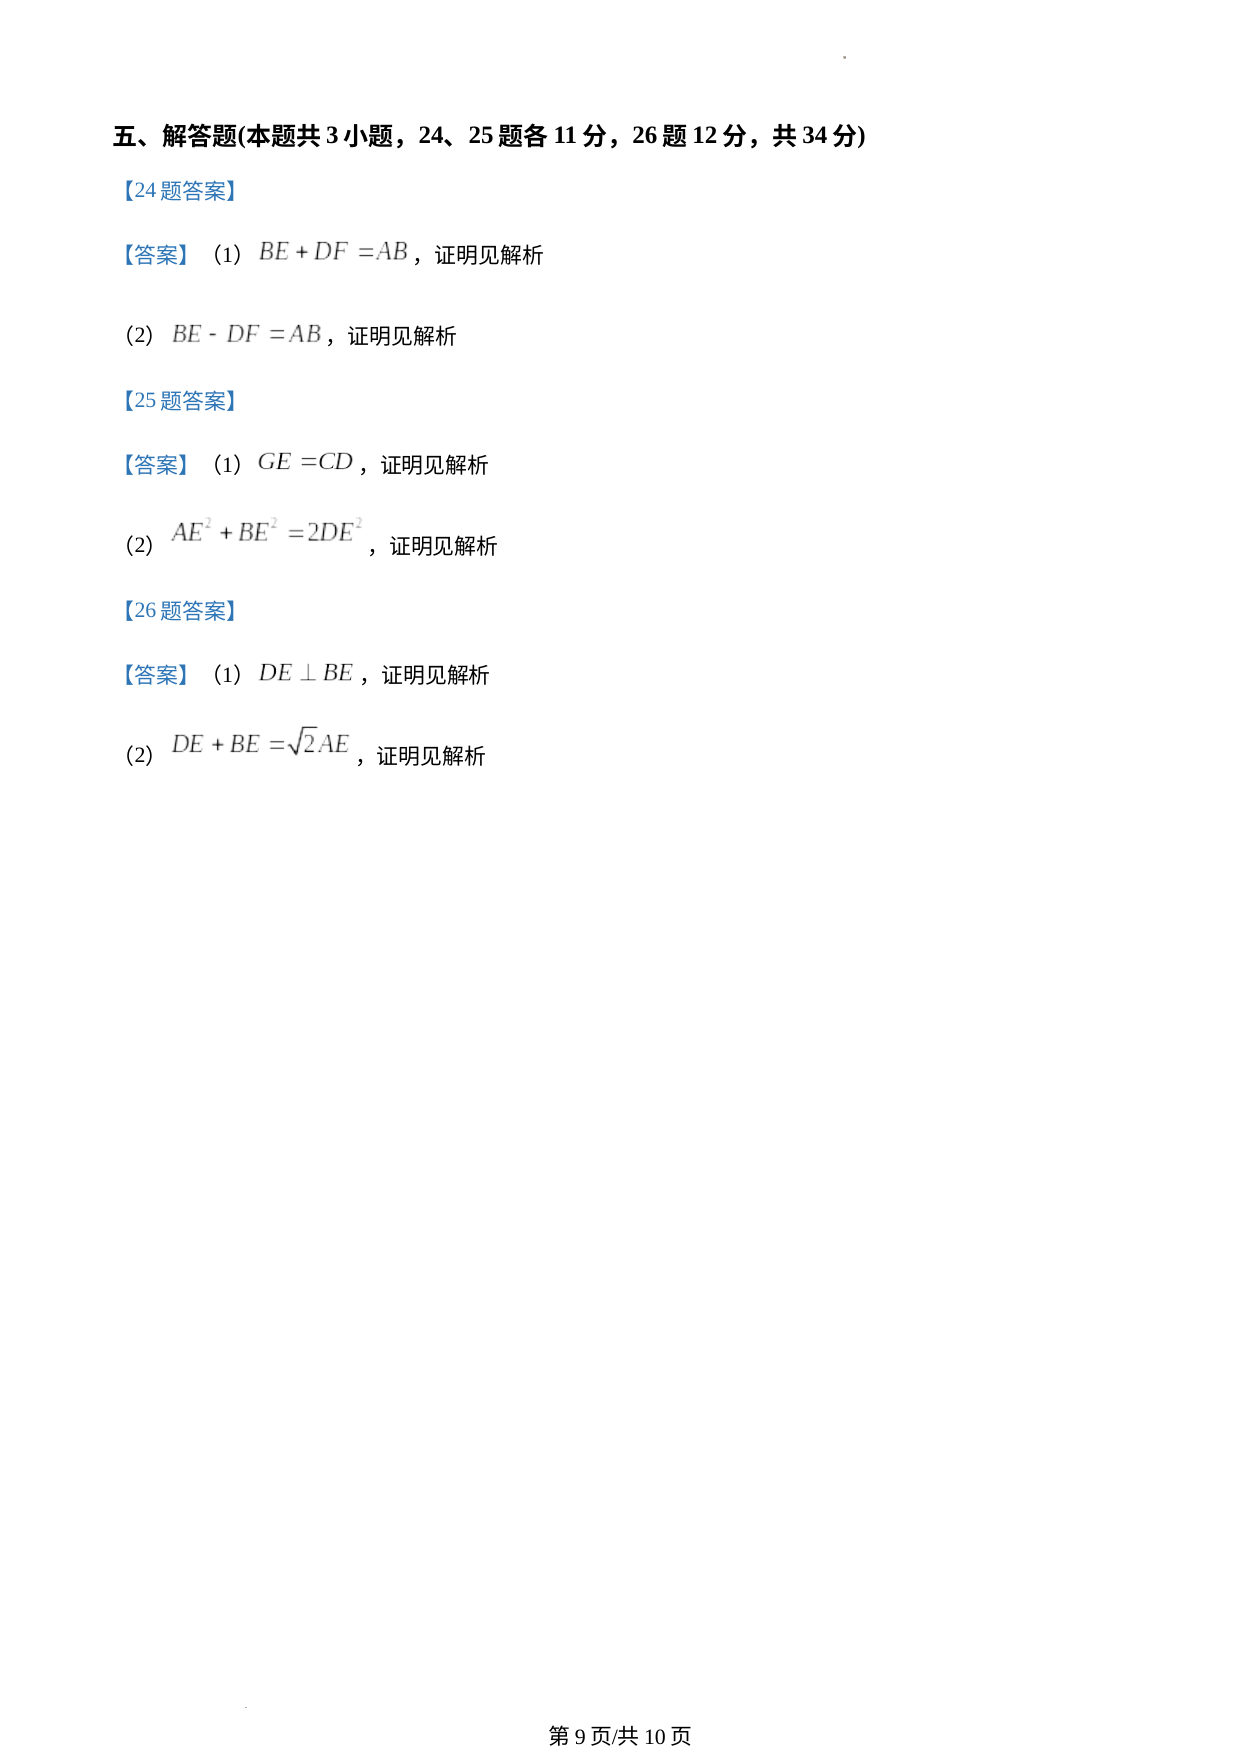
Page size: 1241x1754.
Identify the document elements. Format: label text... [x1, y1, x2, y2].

text 【答案】（1），证明见解析 [112, 222, 1128, 287]
text 【24题答案】 [112, 173, 1128, 206]
text （2），证明见解析 [112, 722, 1128, 787]
text 【25题答案】 [112, 383, 1128, 416]
text 五、解答题(本题共3小题，24、25题各11分，26题12分，共34分) [112, 102, 1128, 167]
text 【26题答案】 [112, 593, 1128, 626]
text （2），证明见解析 [112, 302, 1128, 367]
text 【答案】（1），证明见解析 [112, 432, 1128, 497]
text 【答案】（1），证明见解析 [112, 642, 1128, 707]
text （2），证明见解析 [112, 512, 1128, 577]
